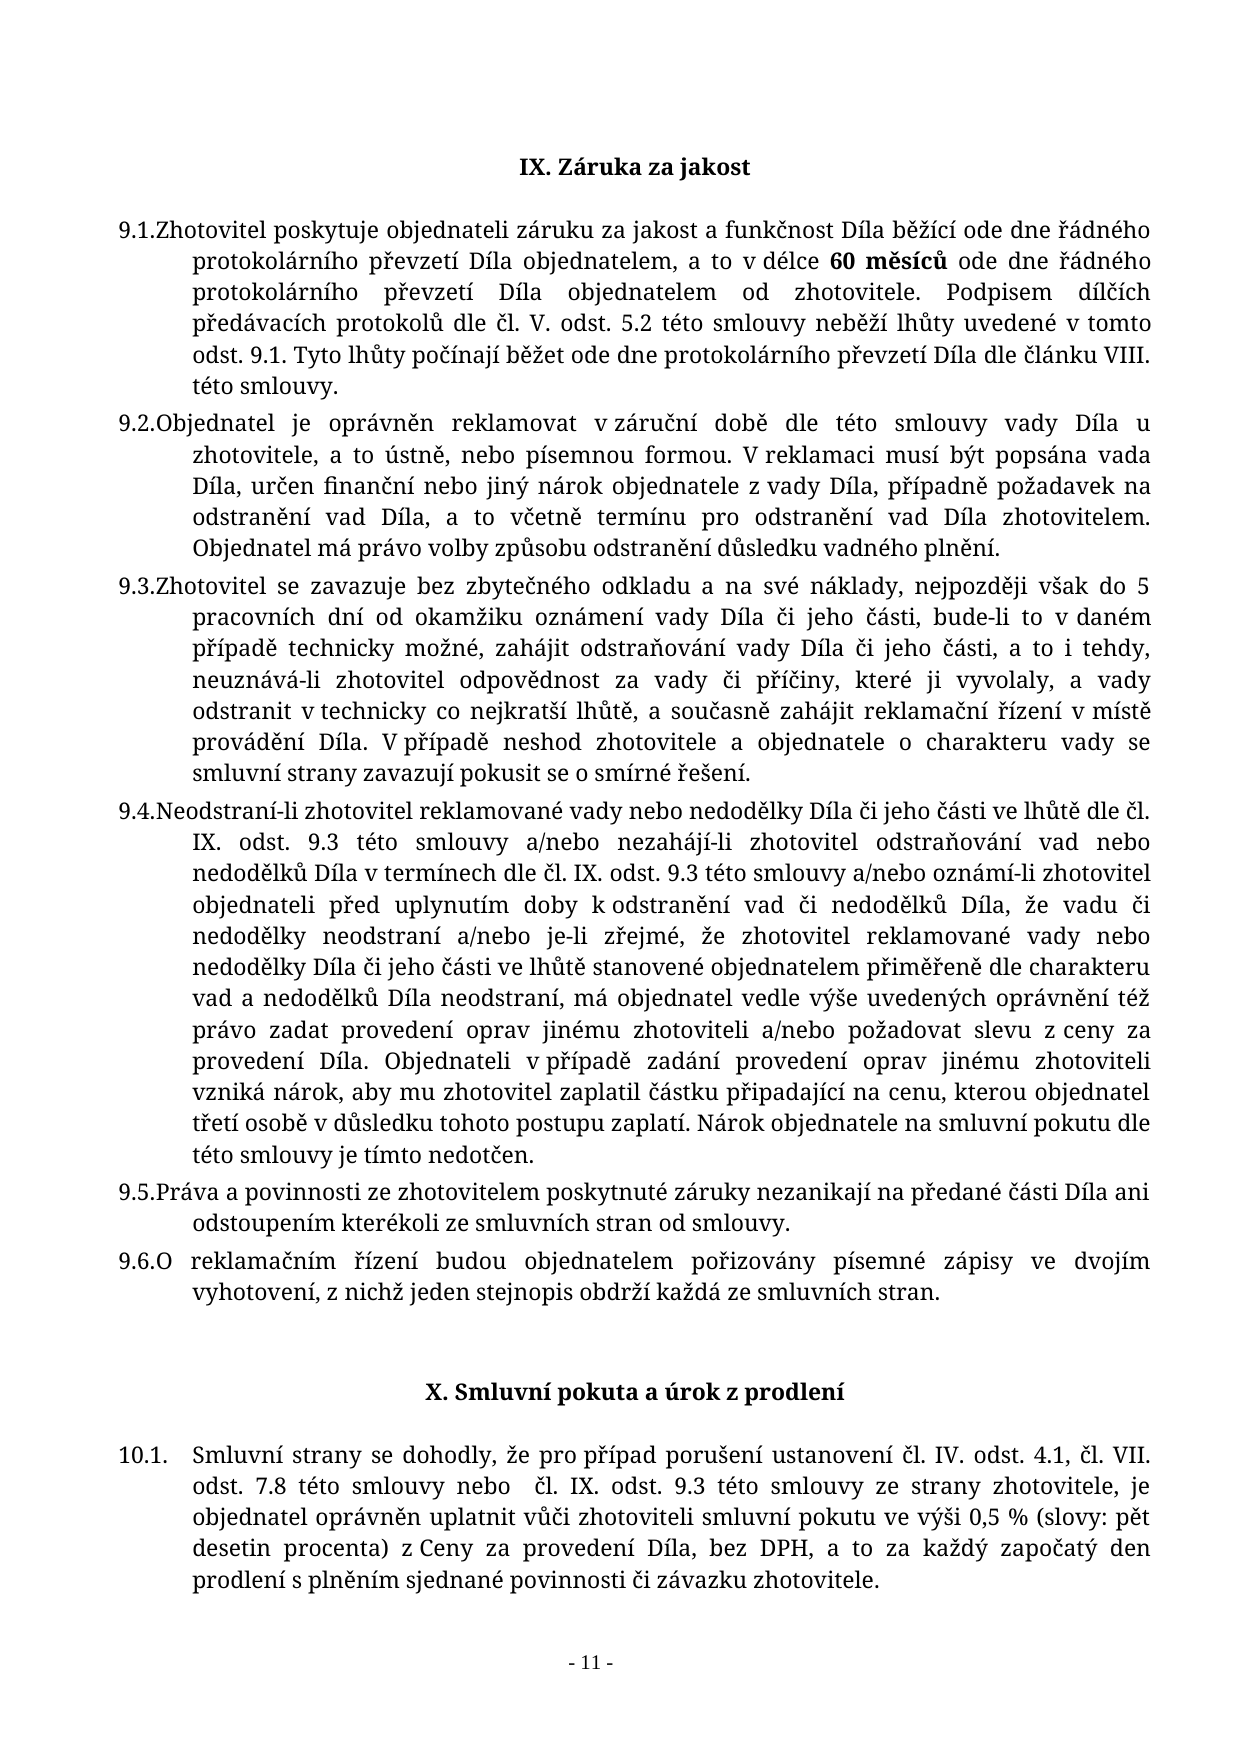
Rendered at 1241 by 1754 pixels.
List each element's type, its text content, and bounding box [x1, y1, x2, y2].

list Zhotovitel poskytuje objednateli záruku za jakost a funkčnost Díla běžící ode dne řádného protokolárního převzetí Díla objednatelem, a to v délce 60 měsíců ode dne řádného protokolárního převzetí Díla objednatelem od zhotovitele. Podpisem dílčích předávacích protokolů dle čl. V. odst. 5.2 této smlouvy neběží lhůty uvedené v tomto odst. 9.1. Tyto lhůty počínají běžet ode dne protokolárního převzetí Díla dle článku VIII. této smlouvy. [118, 214, 1152, 401]
list O reklamačním řízení budou objednatelem pořizovány písemné zápisy ve dvojím vyhotovení, z nichž jeden stejnopis obdrží každá ze smluvních stran. [118, 1245, 1152, 1307]
text X. Smluvní pokuta a úrok z prodlení [118, 1376, 1152, 1407]
list Smluvní strany se dohodly, že pro případ porušení ustanovení čl. IV. odst. 4.1, čl. VII. odst. 7.8 této smlouvy nebo čl. IX. odst. 9.3 této smlouvy ze strany zhotovitele, je objednatel oprávněn uplatnit vůči zhotoviteli smluvní pokutu ve výši 0,5 % (slovy: pět desetin procenta) z Ceny za provedení Díla, bez DPH, a to za každý započatý den prodlení s plněním sjednané povinnosti či závazku zhotovitele. [118, 1439, 1152, 1595]
text IX. Záruka za jakost [118, 151, 1152, 182]
list Zhotovitel se zavazuje bez zbytečného odkladu a na své náklady, nejpozději však do 5 pracovních dní od okamžiku oznámení vady Díla či jeho části, bude-li to v daném případě technicky možné, zahájit odstraňování vady Díla či jeho části, a to i tehdy, neuznává-li zhotovitel odpovědnost za vady či příčiny, které ji vyvolaly, a vady odstranit v technicky co nejkratší lhůtě, a současně zahájit reklamační řízení v místě provádění Díla. V případě neshod zhotovitele a objednatele o charakteru vady se smluvní strany zavazují pokusit se o smírné řešení. [118, 570, 1152, 789]
list Práva a povinnosti ze zhotovitelem poskytnuté záruky nezanikají na předané části Díla ani odstoupením kterékoli ze smluvních stran od smlouvy. [118, 1176, 1152, 1239]
list Neodstraní-li zhotovitel reklamované vady nebo nedodělky Díla či jeho části ve lhůtě dle čl. IX. odst. 9.3 této smlouvy a/nebo nezahájí-li zhotovitel odstraňování vad nebo nedodělků Díla v termínech dle čl. IX. odst. 9.3 této smlouvy a/nebo oznámí-li zhotovitel objednateli před uplynutím doby k odstranění vad či nedodělků Díla, že vadu či nedodělky neodstraní a/nebo je-li zřejmé, že zhotovitel reklamované vady nebo nedodělky Díla či jeho části ve lhůtě stanovené objednatelem přiměřeně dle charakteru vad a nedodělků Díla neodstraní, má objednatel vedle výše uvedených oprávnění též právo zadat provedení oprav jinému zhotoviteli a/nebo požadovat slevu z ceny za provedení Díla. Objednateli v případě zadání provedení oprav jinému zhotoviteli vzniká nárok, aby mu zhotovitel zaplatil částku připadající na cenu, kterou objednatel třetí osobě v důsledku tohoto postupu zaplatí. Nárok objednatele na smluvní pokutu dle této smlouvy je tímto nedotčen. [118, 795, 1152, 1170]
list Objednatel je oprávněn reklamovat v záruční době dle této smlouvy vady Díla u zhotovitele, a to ústně, nebo písemnou formou. V reklamaci musí být popsána vada Díla, určen finanční nebo jiný nárok objednatele z vady Díla, případně požadavek na odstranění vad Díla, a to včetně termínu pro odstranění vad Díla zhotovitelem. Objednatel má právo volby způsobu odstranění důsledku vadného plnění. [118, 407, 1152, 564]
